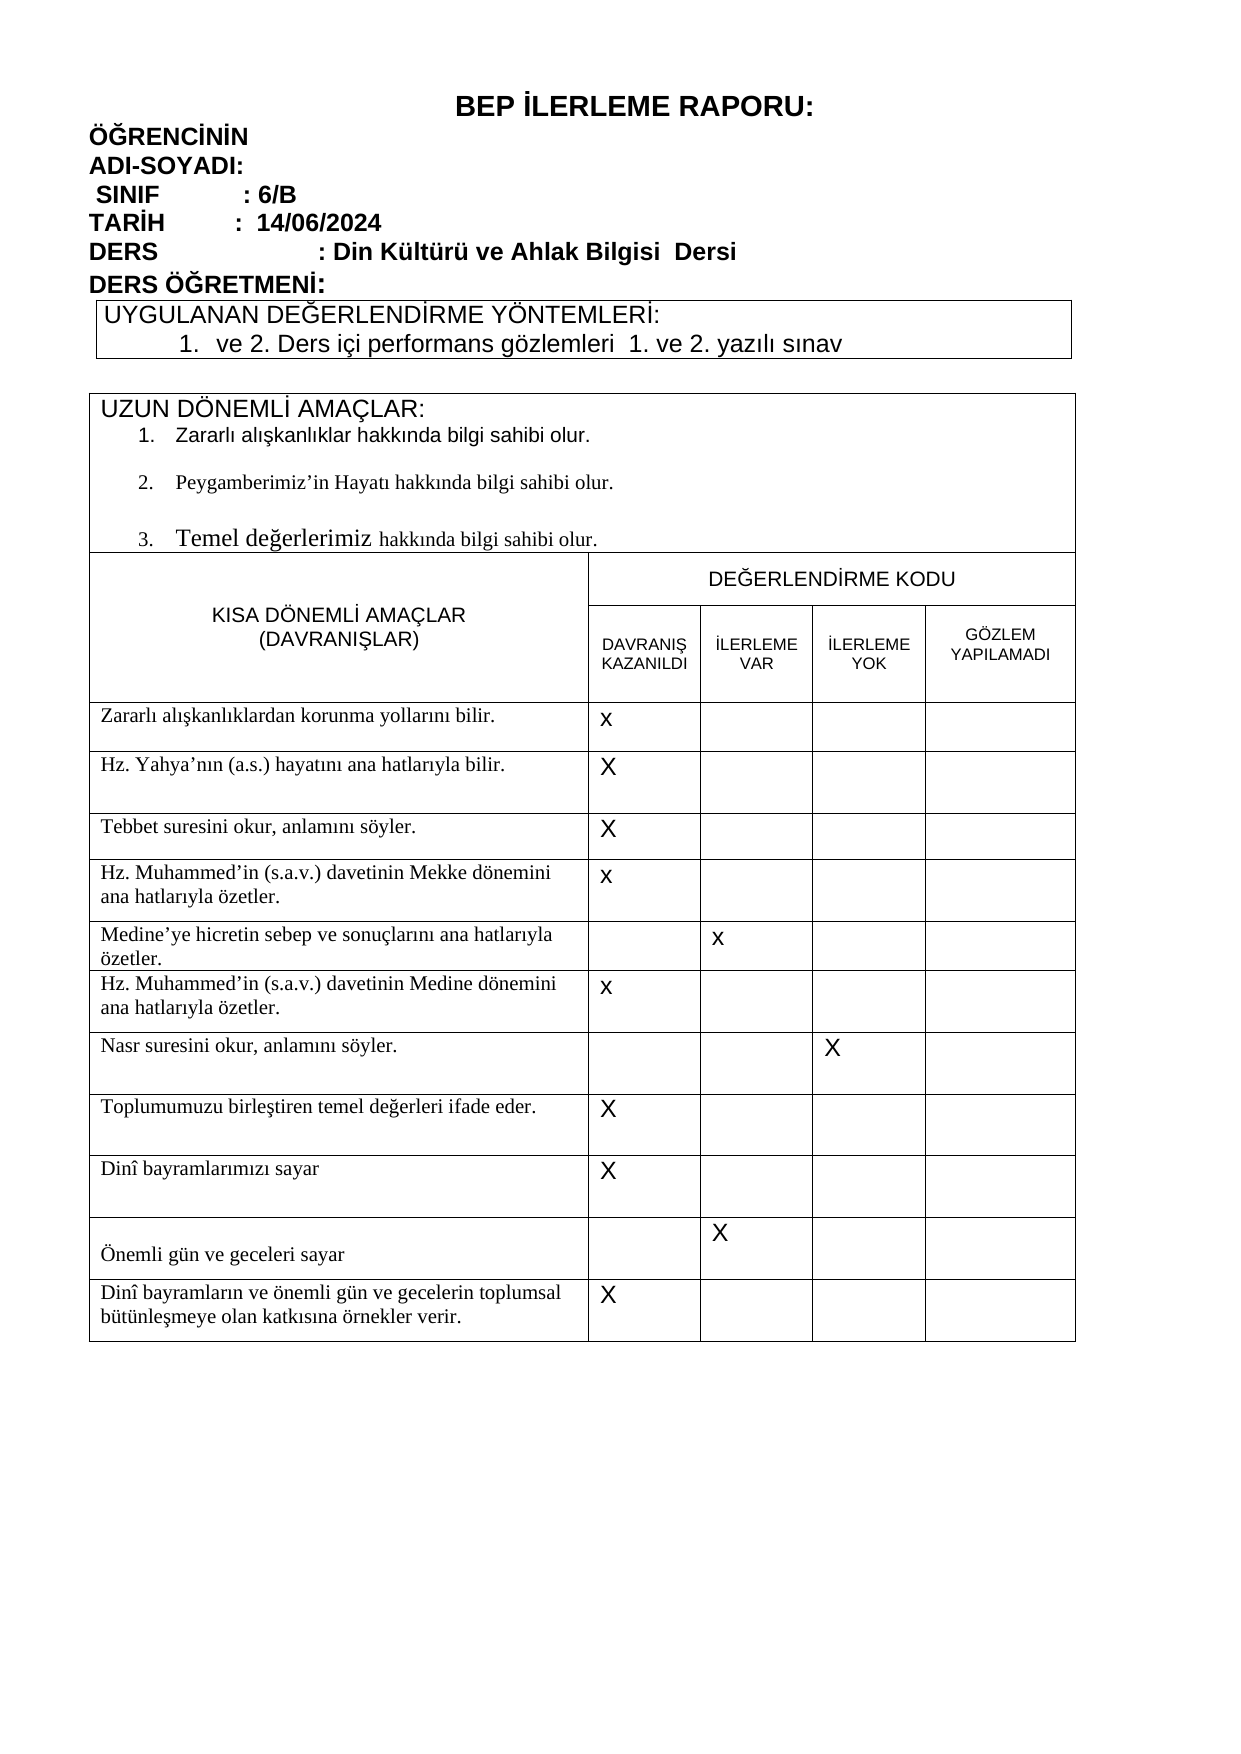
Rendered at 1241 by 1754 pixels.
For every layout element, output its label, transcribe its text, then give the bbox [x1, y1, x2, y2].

table_cell X [589, 1156, 700, 1217]
table_cell Nasr suresini okur, anlamını söyler. [90, 1033, 588, 1093]
table_cell [926, 971, 1075, 1032]
text SINIF : 6/B [89, 180, 1181, 208]
table_cell [701, 752, 812, 813]
table_cell X [589, 752, 700, 813]
table_cell Hz. Muhammed’in (s.a.v.) davetinin Mekke dönemini ana hatlarıyla özetler. [90, 860, 588, 921]
table_cell [926, 860, 1075, 921]
table_cell Önemli gün ve geceleri sayar [90, 1218, 588, 1279]
table_cell [926, 1218, 1075, 1279]
text TARİH : 14/06/2024 [89, 208, 1181, 237]
table_cell KISA DÖNEMLİ AMAÇLAR (DAVRANIŞLAR) [90, 553, 588, 702]
table_cell [701, 814, 812, 859]
table_cell Toplumumuzu birleştiren temel değerleri ifade eder. [90, 1095, 588, 1155]
table_cell [589, 1218, 700, 1279]
text ÖĞRENCİNİN [89, 122, 1181, 151]
table_cell [589, 922, 700, 970]
table_cell [813, 922, 925, 970]
table_cell [701, 703, 812, 751]
table_cell [813, 1156, 925, 1217]
table_cell [926, 1156, 1075, 1217]
table_cell Hz. Muhammed’in (s.a.v.) davetinin Medine dönemini ana hatlarıyla özetler. [90, 971, 588, 1032]
table_cell DEĞERLENDİRME KODU [589, 553, 1075, 605]
text DERS ÖĞRETMENİ: [89, 266, 1181, 299]
table_cell Tebbet suresini okur, anlamını söyler. [90, 814, 588, 859]
table_cell [813, 814, 925, 859]
table_cell [813, 1280, 925, 1341]
table_cell X [701, 1218, 812, 1279]
table_cell x [701, 922, 812, 970]
table_cell [926, 1095, 1075, 1155]
table_cell İLERLEME VAR [701, 606, 812, 702]
table_cell Dinî bayramların ve önemli gün ve gecelerin toplumsal bütünleşmeye olan katkısına örnekler verir. [90, 1280, 588, 1341]
table_cell [701, 1156, 812, 1217]
text ADI-SOYADI: [89, 151, 1181, 180]
table_cell [813, 860, 925, 921]
table_cell GÖZLEM YAPILAMADI [926, 606, 1075, 702]
table_cell X [589, 1280, 700, 1341]
table_cell [926, 752, 1075, 813]
table_cell [701, 1280, 812, 1341]
table_cell [813, 971, 925, 1032]
table_cell [813, 703, 925, 751]
table_cell İLERLEME YOK [813, 606, 925, 702]
table_cell [701, 1033, 812, 1093]
table_cell [813, 1095, 925, 1155]
table_cell x [589, 703, 700, 751]
table_cell [926, 922, 1075, 970]
table_cell x [589, 860, 700, 921]
table_cell DAVRANIŞ KAZANILDI [589, 606, 700, 702]
table_cell [701, 971, 812, 1032]
table_cell X [589, 814, 700, 859]
table_cell [926, 703, 1075, 751]
table_cell x [589, 971, 700, 1032]
table_cell Zararlı alışkanlıklardan korunma yollarını bilir. [90, 703, 588, 751]
table_cell [701, 1095, 812, 1155]
table_header UZUN DÖNEMLİ AMAÇLAR: Zararlı alışkanlıklar hakkında bilgi sahibi olur. Peygamberimiz’in Hayatı hakkında bilgi sahibi olur. Temel değerlerimiz hakkında bilgi sahibi olur. [90, 394, 1075, 552]
table_cell X [813, 1033, 925, 1093]
table_header UYGULANAN DEĞERLENDİRME YÖNTEMLERİ: ve 2. Ders içi performans gözlemleri 1. ve 2. yazılı sınav [97, 301, 1071, 358]
table_cell Hz. Yahya’nın (a.s.) hayatını ana hatlarıyla bilir. [90, 752, 588, 813]
table_cell [589, 1033, 700, 1093]
table_cell X [589, 1095, 700, 1155]
table_cell [813, 1218, 925, 1279]
table_cell [813, 752, 925, 813]
table_cell Dinî bayramlarımızı sayar [90, 1156, 588, 1217]
table_cell [926, 1280, 1075, 1341]
text BEP İLERLEME RAPORU: [89, 89, 1181, 122]
table_cell [701, 860, 812, 921]
table_cell Medine’ye hicretin sebep ve sonuçlarını ana hatlarıyla özetler. [90, 922, 588, 970]
table_cell [926, 1033, 1075, 1093]
text DERS : Din Kültürü ve Ahlak Bilgisi Dersi [89, 237, 1181, 266]
table_cell [926, 814, 1075, 859]
